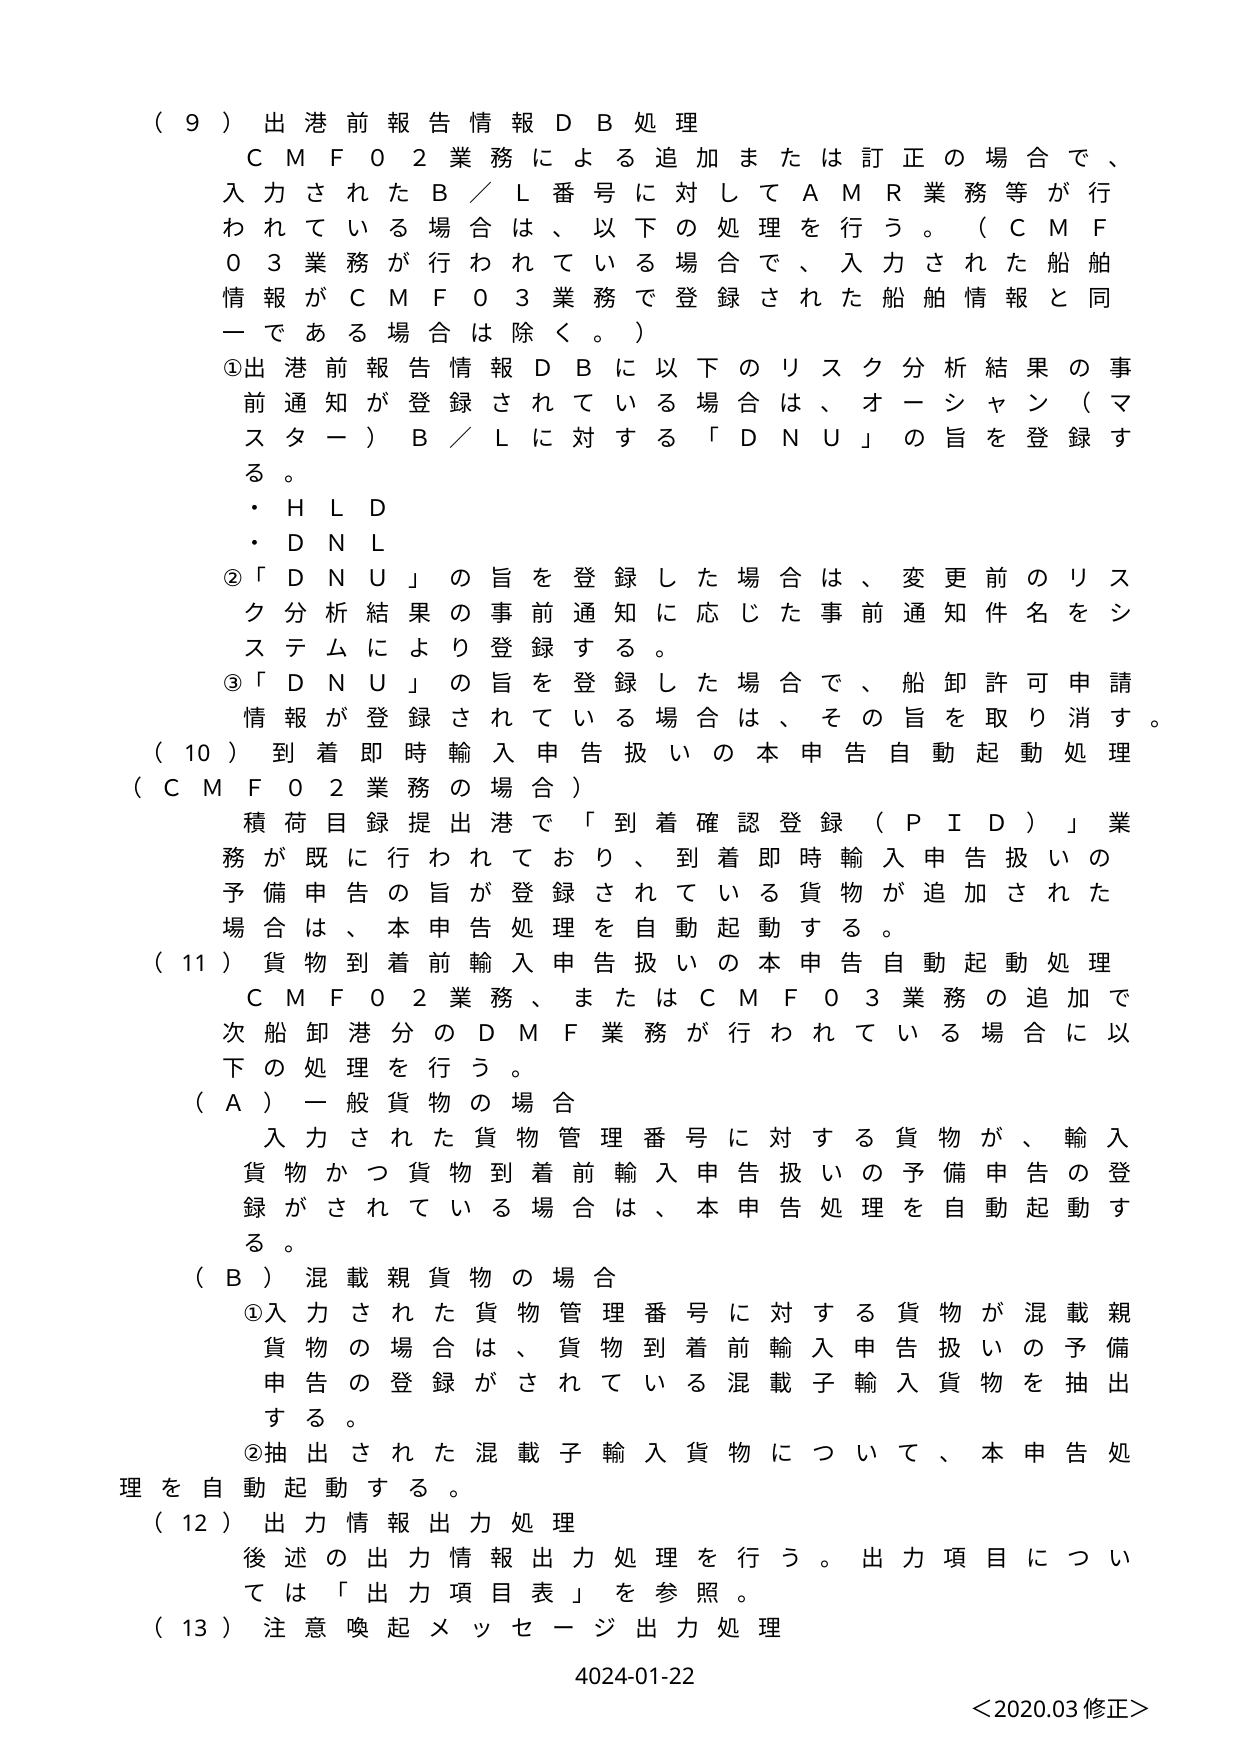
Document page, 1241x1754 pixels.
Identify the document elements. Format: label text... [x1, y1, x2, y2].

text ②「ＤＮＵ」の旨を登録した場合は、変更前のリスク分析結果の事前通知に応じた事前通知件名をシステムにより登録する。 [202, 559, 1150, 664]
text ＣＭＦ０２業務による追加または訂正の場合で、入力されたＢ／Ｌ番号に対してＡＭＲ業務等が行われている場合は、以下の処理を行う。（ＣＭＦ０３業務が行われている場合で、入力された船舶情報がＣＭＦ０３業務で登録された船舶情報と同一である場合は除く。） [202, 139, 1150, 349]
text ＣＭＦ０２業務、またはＣＭＦ０３業務の追加で次船卸港分のＤＭＦ業務が行われている場合に以下の処理を行う。 [202, 979, 1150, 1084]
text （10）到着即時輸入申告扱いの本申告自動起動処理（ＣＭＦ０２業務の場合） [119, 734, 1150, 804]
text （Ｂ）混載親貨物の場合 [161, 1259, 1150, 1294]
text ・ＨＬＤ [222, 489, 1150, 524]
text ①入力された貨物管理番号に対する貨物が混載親貨物の場合は、貨物到着前輸入申告扱いの予備申告の登録がされている混載子輸入貨物を抽出する。 [222, 1294, 1150, 1434]
text 入力された貨物管理番号に対する貨物が、輸入貨物かつ貨物到着前輸入申告扱いの予備申告の登録がされている場合は、本申告処理を自動起動する。 [222, 1119, 1150, 1259]
text （11）貨物到着前輸入申告扱いの本申告自動起動処理 [119, 944, 1150, 979]
text （９）出港前報告情報ＤＢ処理 [140, 104, 1150, 139]
text （Ａ）一般貨物の場合 [161, 1084, 1150, 1119]
text ・ＤＮＬ [222, 524, 1150, 559]
text ③「ＤＮＵ」の旨を登録した場合で、船卸許可申請情報が登録されている場合は、その旨を取り消す。 [202, 664, 1150, 734]
text 後述の出力情報出力処理を行う。出力項目については「出力項目表」を参照。 [223, 1539, 1150, 1609]
text （13）注意喚起メッセージ出力処理 [119, 1609, 1150, 1644]
text ①出港前報告情報ＤＢに以下のリスク分析結果の事前通知が登録されている場合は、オーシャン（マスター）Ｂ／Ｌに対する「ＤＮＵ」の旨を登録する。 [202, 349, 1150, 489]
text ②抽出された混載子輸入貨物について、本申告処理を自動起動する。 [119, 1434, 1150, 1504]
text 積荷目録提出港で「到着確認登録（ＰＩＤ）」業務が既に行われており、到着即時輸入申告扱いの予備申告の旨が登録されている貨物が追加された場合は、本申告処理を自動起動する。 [202, 804, 1150, 944]
text （12）出力情報出力処理 [119, 1504, 1150, 1539]
